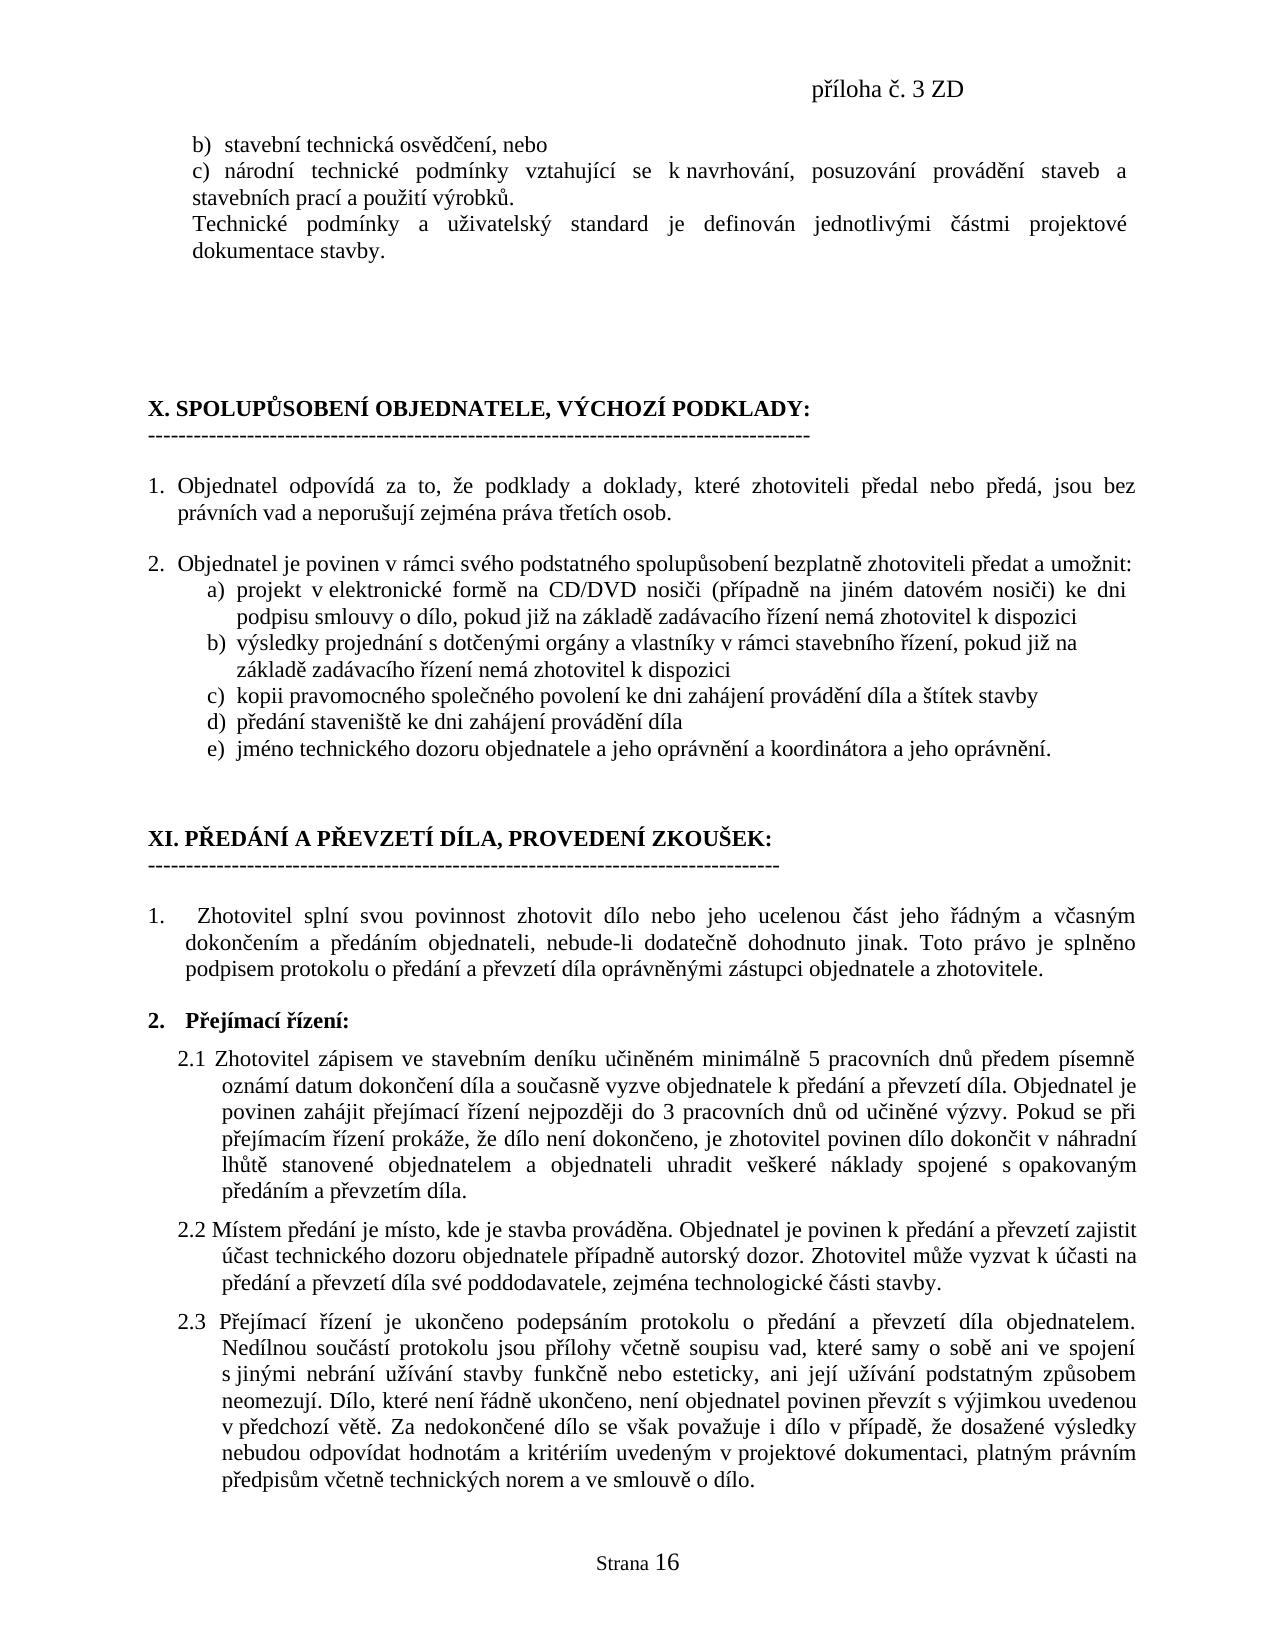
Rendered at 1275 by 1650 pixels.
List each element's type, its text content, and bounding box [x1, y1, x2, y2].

list Zhotovitel splní svou povinnost zhotovit dílo nebo jeho ucelenou část jeho řádným a včasným dokončením a předáním objednateli, nebude-li dodatečně dohodnuto jinak. Toto právo je splněno podpisem protokolu o předání a převzetí díla oprávněnými zástupci objednatele a zhotovitele. [148, 903, 1137, 982]
list jméno technického dozoru objednatele a jeho oprávnění a koordinátora a jeho oprávnění. [207, 735, 1127, 761]
list projekt v elektronické formě na CD/DVD nosiči (případně na jiném datovém nosiči) ke dni podpisu smlouvy o dílo, pokud již na základě zadávacího řízení nemá zhotovitel k dispozici [207, 577, 1127, 629]
text 2.3 Přejímací řízení je ukončeno podepsáním protokolu o předání a převzetí díla objednatelem. Nedílnou součástí protokolu jsou přílohy včetně soupisu vad, které samy o sobě ani ve spojení s jinými nebrání užívání stavby funkčně nebo esteticky, ani její užívání podstatným způsobem neomezují. Dílo, které není řádně ukončeno, není objednatel povinen převzít s výjimkou uvedenou v předchozí větě. Za nedokončené dílo se však považuje i dílo v případě, že dosažené výsledky nebudou odpovídat hodnotám a kritériím uvedeným v projektové dokumentaci, platným právním předpisům včetně technických norem a ve smlouvě o dílo. [177, 1308, 1137, 1492]
list stavební technická osvědčení, nebo [192, 131, 1127, 158]
text Technické podmínky a uživatelský standard je definován jednotlivými částmi projektové dokumentace stavby. [192, 210, 1127, 263]
subtitle XI. PŘEDÁNÍ A PŘEVZETÍ DÍLA, PROVEDENÍ ZKOUŠEK: [148, 825, 1127, 851]
text 2.1 Zhotovitel zápisem ve stavebním deníku učiněném minimálně 5 pracovních dnů předem písemně oznámí datum dokončení díla a současně vyzve objednatele k předání a převzetí díla. Objednatel je povinen zahájit přejímací řízení nejpozději do 3 pracovních dnů od učiněné výzvy. Pokud se při přejímacím řízení prokáže, že dílo není dokončeno, je zhotovitel povinen dílo dokončit v náhradní lhůtě stanovené objednatelem a objednateli uhradit veškeré náklady spojené s opakovaným předáním a převzetím díla. [177, 1046, 1137, 1204]
list národní technické podmínky vztahující se k navrhování, posuzování provádění staveb a stavebních prací a použití výrobků. [192, 158, 1127, 210]
list kopii pravomocného společného povolení ke dni zahájení provádění díla a štítek stavby [207, 682, 1127, 708]
list Objednatel je povinen v rámci svého podstatného spolupůsobení bezplatně zhotoviteli předat a umožnit: [148, 550, 1137, 577]
text 2.2 Místem předání je místo, kde je stavba prováděna. Objednatel je povinen k předání a převzetí zajistit účast technického dozoru objednatele případně autorský dozor. Zhotovitel může vyzvat k účasti na předání a převzetí díla své poddodavatele, zejména technologické části stavby. [177, 1216, 1137, 1295]
text ----------------------------------------------------------------------------------- [148, 851, 1137, 878]
list předání staveniště ke dni zahájení provádění díla [207, 708, 1127, 735]
list Přejímací řízení: [148, 1007, 1137, 1033]
text --------------------------------------------------------------------------------------- [148, 421, 1137, 447]
text X. SPOLUPŮSOBENÍ OBJEDNATELE, VÝCHOZÍ PODKLADY: [148, 395, 1137, 421]
list výsledky projednání s dotčenými orgány a vlastníky v rámci stavebního řízení, pokud již na základě zadávacího řízení nemá zhotovitel k dispozici [207, 629, 1127, 682]
list Objednatel odpovídá za to, že podklady a doklady, které zhotoviteli předal nebo předá, jsou bez právních vad a neporušují zejména práva třetích osob. [148, 472, 1137, 525]
